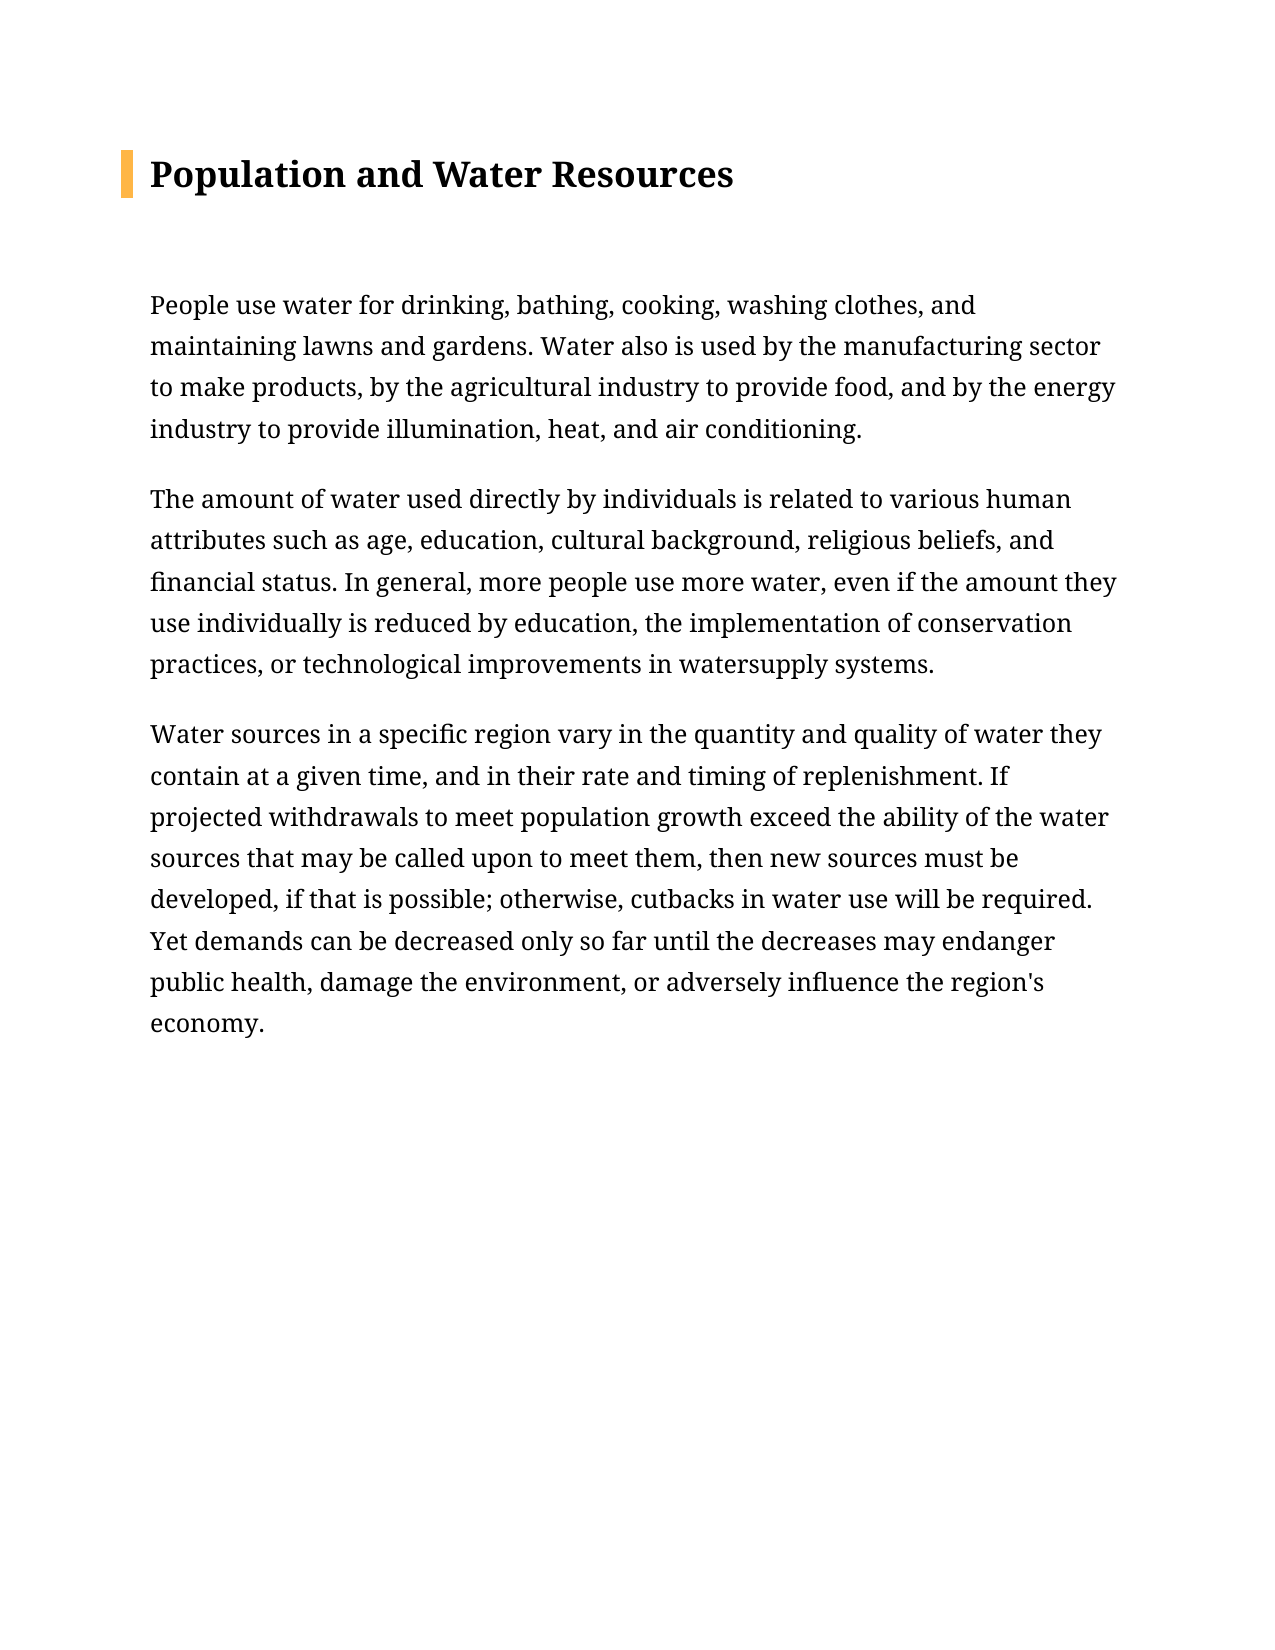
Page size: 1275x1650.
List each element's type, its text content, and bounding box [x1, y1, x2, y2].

text People use water for drinking, bathing, cooking, washing clothes, and maintaining lawns and gardens. Water also is used by the manufacturing sector to make products, by the agricultural industry to provide food, and by the energy industry to provide illumination, heat, and air conditioning. [150, 280, 1125, 445]
text The amount of water used directly by individuals is related to various human attributes such as age, education, cultural background, religious beliefs, and financial status. In general, more people use more water, even if the amount they use individually is reduced by education, the implementation of conservation practices, or technological improvements in watersupply systems. [150, 474, 1125, 681]
text Water sources in a specific region vary in the quantity and quality of water they contain at a given time, and in their rate and timing of replenishment. If projected withdrawals to meet population growth exceed the ability of the water sources that may be called upon to meet them, then new sources must be developed, if that is possible; otherwise, cutbacks in water use will be required. Yet demands can be decreased only so far until the decreases may endanger public health, damage the environment, or adversely influence the region's economy. [150, 710, 1125, 1040]
text Population and Water Resources [150, 150, 1125, 198]
